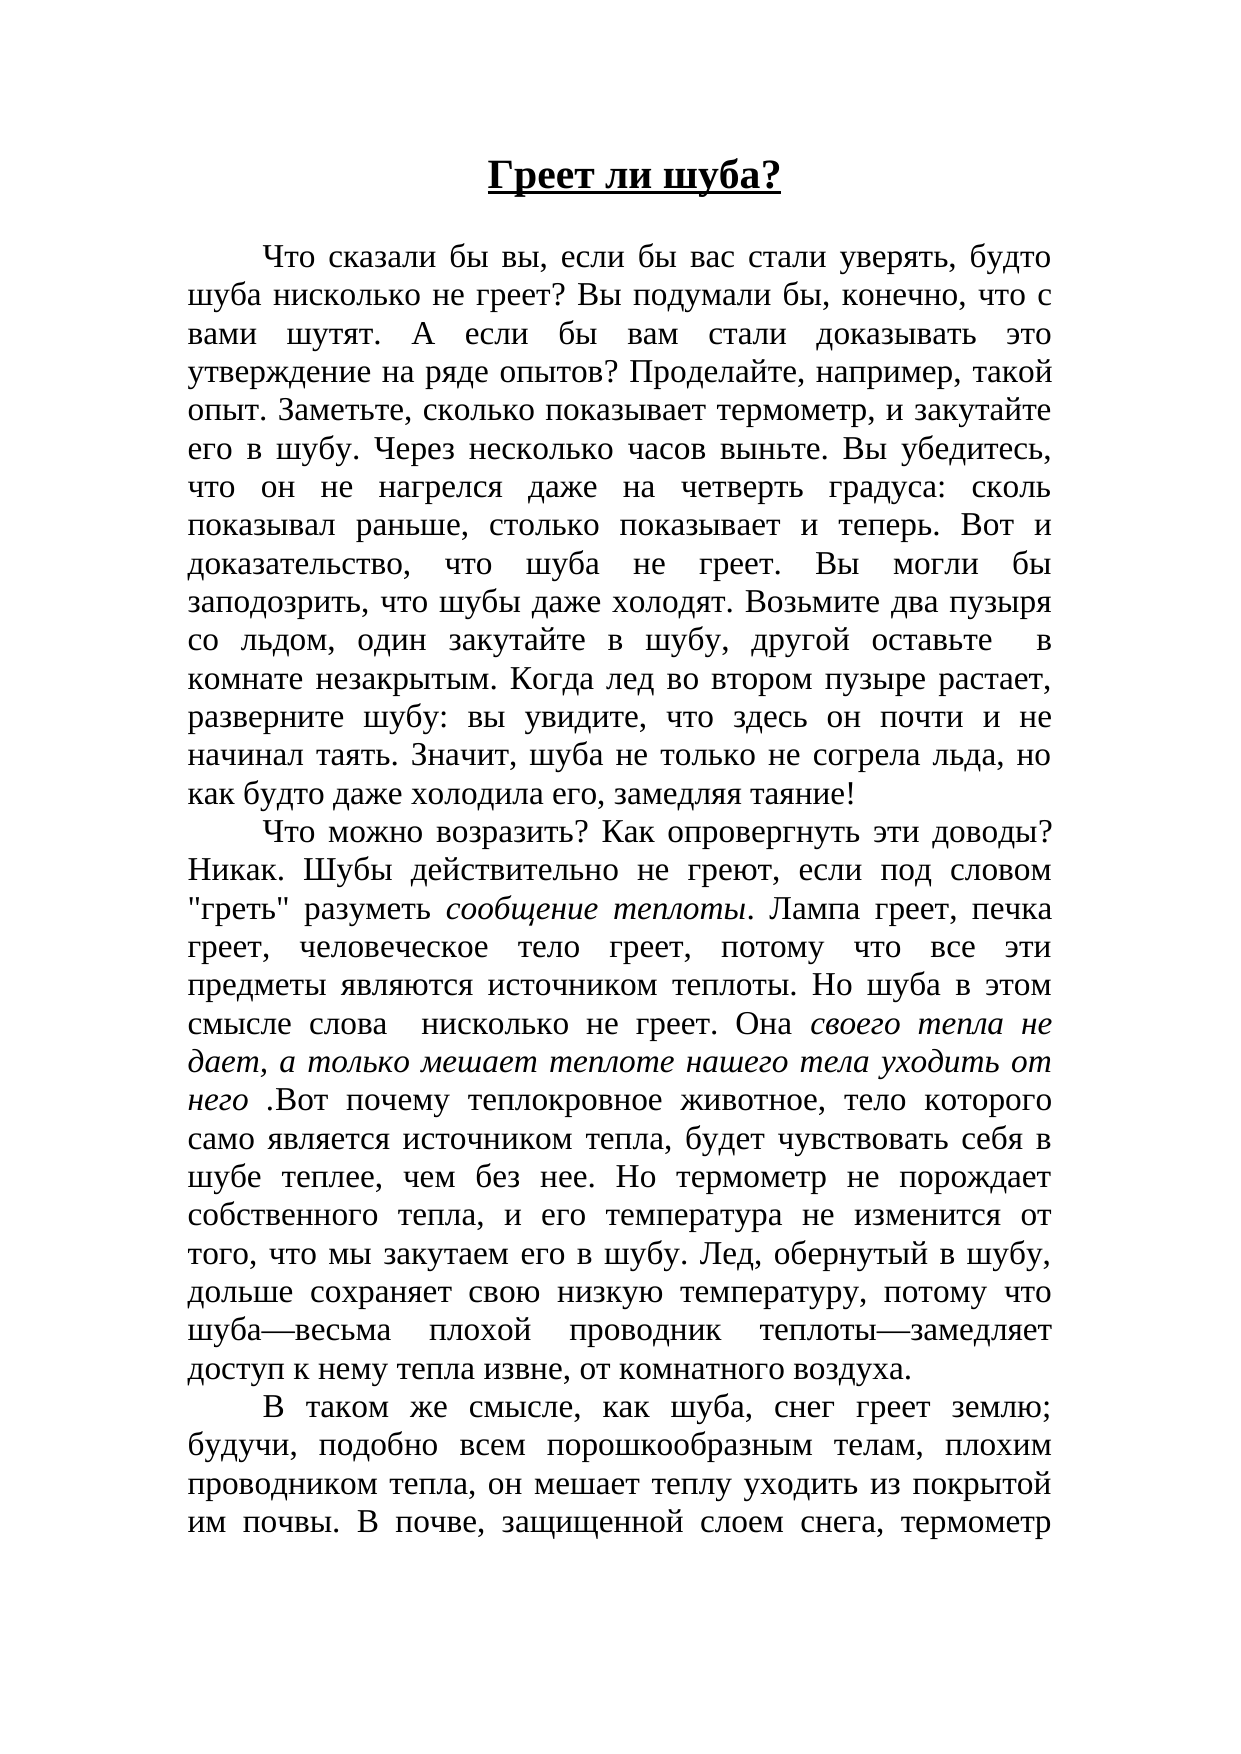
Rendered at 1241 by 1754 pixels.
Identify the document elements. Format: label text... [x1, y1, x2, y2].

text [187, 1386, 1053, 1539]
text Что можно возразить? Как опровергнуть эти доводы? Никак. Шубы действительно не греют, если под словом "греть" разуметь сообщение теплоты. Лампа греет, печка греет, человеческое тело греет, потому что все эти предметы являются источником теплоты. Но шуба в этом смысле слова нисколько не греет. Она своего тепла не дает, а только мешает теплоте нашего тела уходить от него .Вот почему теплокровное животное, тело которого само является источником тепла, будет чувствовать себя в шубе теплее, чем без нее. Но термометр не порождает собственного тепла, и его температура не изменится от того, что мы закутаем его в шубу. Лед, обернутый в шубу, дольше сохраняет свою низкую температуру, потому что шуба—весьма плохой проводник теплоты—замедляет доступ к нему тепла извне, от комнатного воздуха. [187, 811, 1053, 1386]
text Греет ли шуба? [412, 150, 1053, 198]
text Что сказали бы вы, если бы вас стали уверять, будто шуба нисколько не греет? Вы подумали бы, конечно, что с вами шутят. А если бы вам стали доказывать это утверждение на ряде опытов? Проделайте, например, такой опыт. Заметьте, сколько показывает термометр, и закутайте его в шубу. Через несколько часов выньте. Вы убедитесь, что он не нагрелся даже на четверть градуса: сколь показывал раньше, столько показывает и теперь. Вот и доказательство, что шуба не греет. Вы могли бы заподозрить, что шубы даже холодят. Возьмите два пузыря со льдом, один закутайте в шубу, другой оставьте в комнате незакрытым. Когда лед во втором пузыре растает, разверните шубу: вы увидите, что здесь он почти и не начинал таять. Значит, шуба не только не согрела льда, но как будто даже холодила его, замедляя таяние! [187, 236, 1053, 811]
